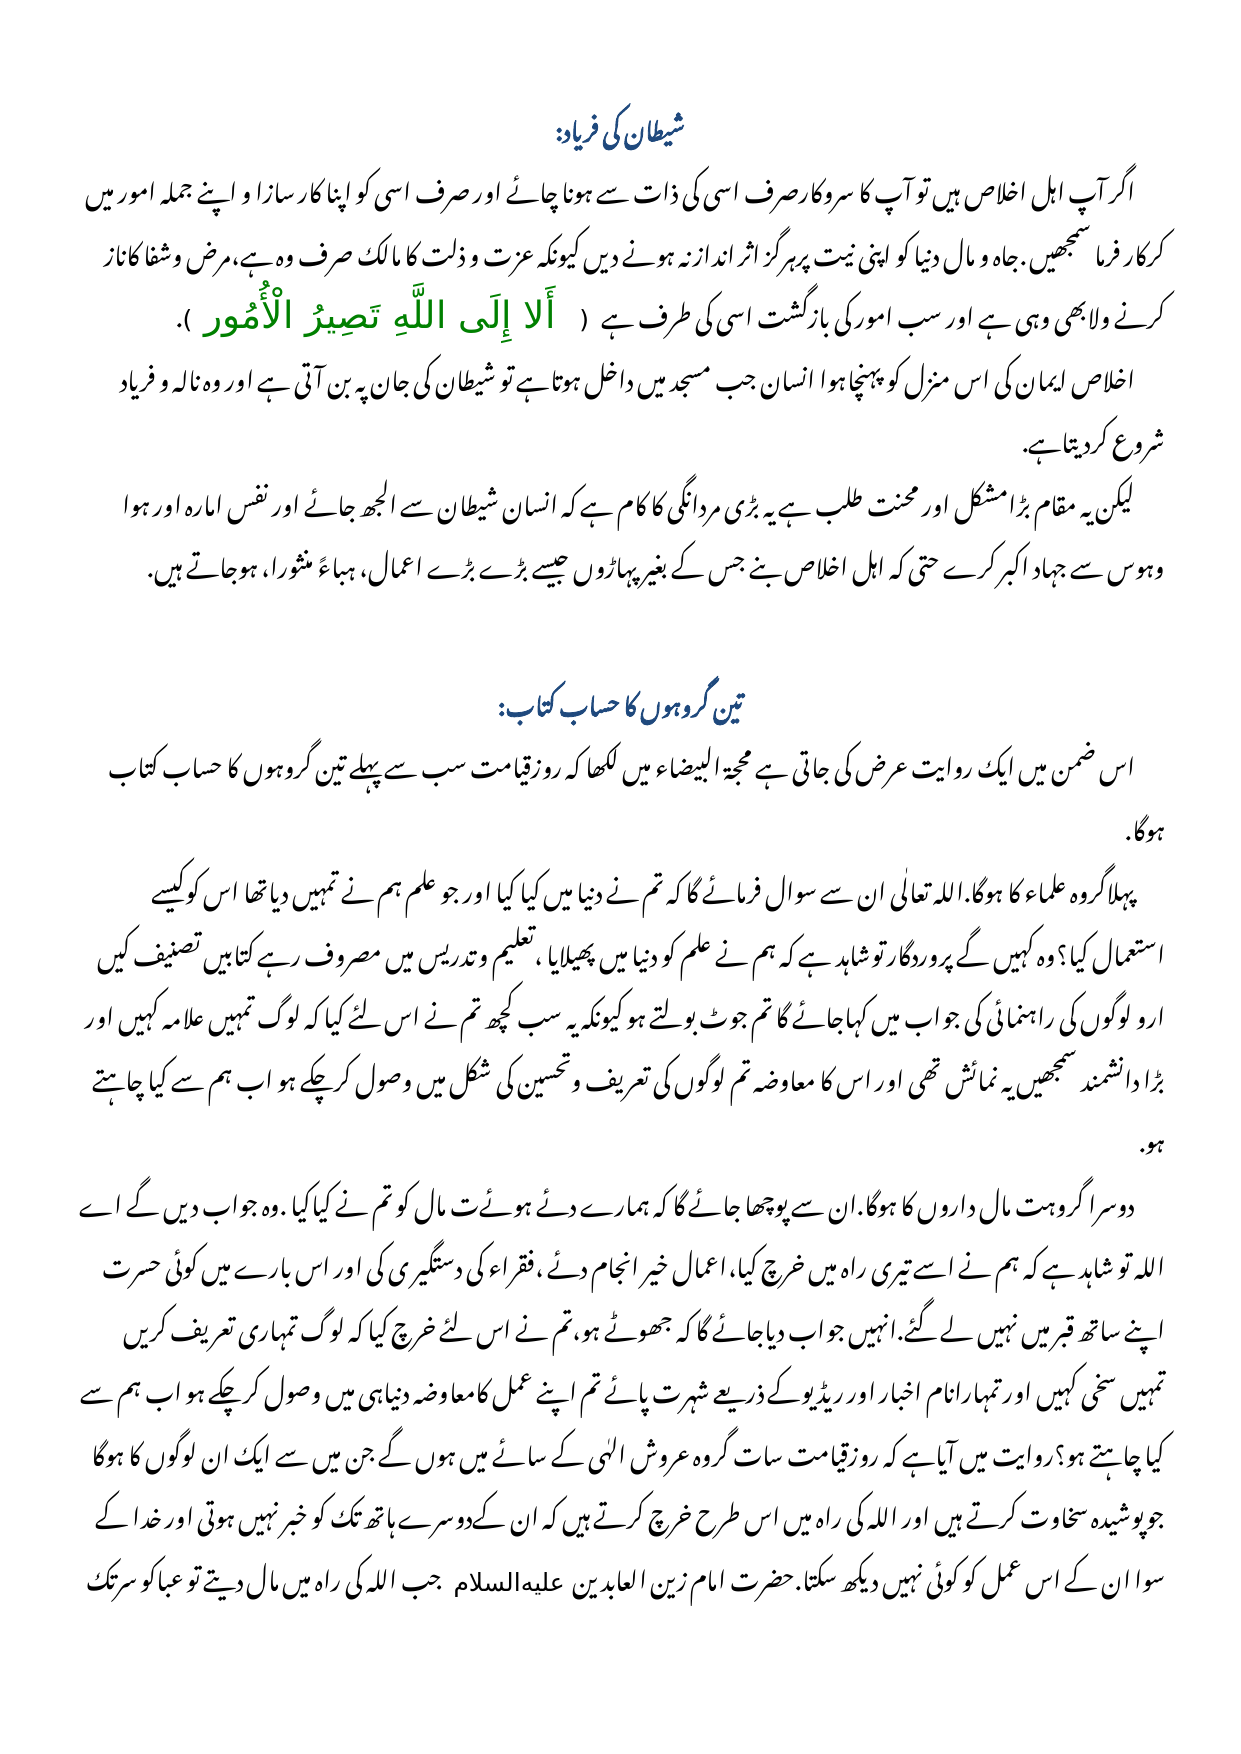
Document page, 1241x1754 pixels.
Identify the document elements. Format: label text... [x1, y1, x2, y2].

text اخلاص ایمان کی اس منزل کو پہنچاہوا انسان جب مسجد میں داخل ہوتاہے تو شیطان کی جان پہ بن آتی ہے اور وہ نالہ و فریاد شروع کردیتاہے. [75, 344, 1165, 469]
text لیکن یہ مقام بڑامشکل اور محنت طلب ہے یہ بڑی مردانگی کا کام ہے کہ انسان شیطان سے الجھ جائے اور نفس امارہ اور ہوا وہوس سے جہاد اکبر کرے حتی کہ اہل اخلاص بنے جس کے بغیر پہاڑوں جیسے بڑے بڑے اعمال، ہباءً منثورا، ہوجاتے ہیں. [75, 469, 1165, 594]
text پہلاگروہ علماء کا ہوگا.اللہ تعالٰی ان سے سوال فرمائے گا کہ تم نے دنیا میں کیا کیا اور جو علم ہم نے تمہیں دیاتھا اس کوکیسے استعمال کیا؟وہ کہیں گے پروردگار توشاہد ہے کہ ہم نے علم کو دنیا میں پھیلایا ،تعلیم و تدریس میں مصروف رہے کتابیں تصنیف کیں ارو لوگوں کی راہنمائی کی جواب میں کہاجائے گا تم جوٹ بولتے ہو کیونکہ یہ سب کچھ تم نے اس لئے کیا کہ لوگ تمہیں علامہ کہیں اور بڑا دانشمند سمجھیں یہ نمائش تھی اور اس کا معاوضہ تم لوگوں کی تعریف وتحسین کی شکل میں وصول کرچکے ہو اب ہم سے کیا چاہتے ہو. [75, 856, 1165, 1169]
text اگر آپ اہل اخلاص ہیں تو آپ کا سروکارصرف اسی کی ذات سے ہونا چائے اور صرف اسی کو اپنا کار سازا و اپنے جملہ امور میں کرکار فرما سمجھیں .جاہ و مال دنیا کو اپنی نیت پرہرگز اثر انداز نہ ہونے دیں کیونکہ عزت و ذلت کا مالک صرف وہ ہے،مرض وشفا کاناز کرنے ولابھی وہی ہے اور سب امور کی بازگشت اسی کی طرف ہے ( أَلا إِلَى اللَّهِ تَصِیرُ الْأُمُور ). [75, 156, 1165, 344]
subtitle شیطان کی فریاد: [75, 94, 1165, 156]
text اس ضمن میں ایک روایت عرض کی جاتی ہے محجة البیضاء میں لکھا کہ روزقیامت سب سے پہلے تین گروہوں کا حساب کتاب ہوگا. [75, 731, 1165, 856]
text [75, 1169, 1165, 1606]
subtitle تین گروہوں کا حساب کتاب: [75, 669, 1165, 731]
